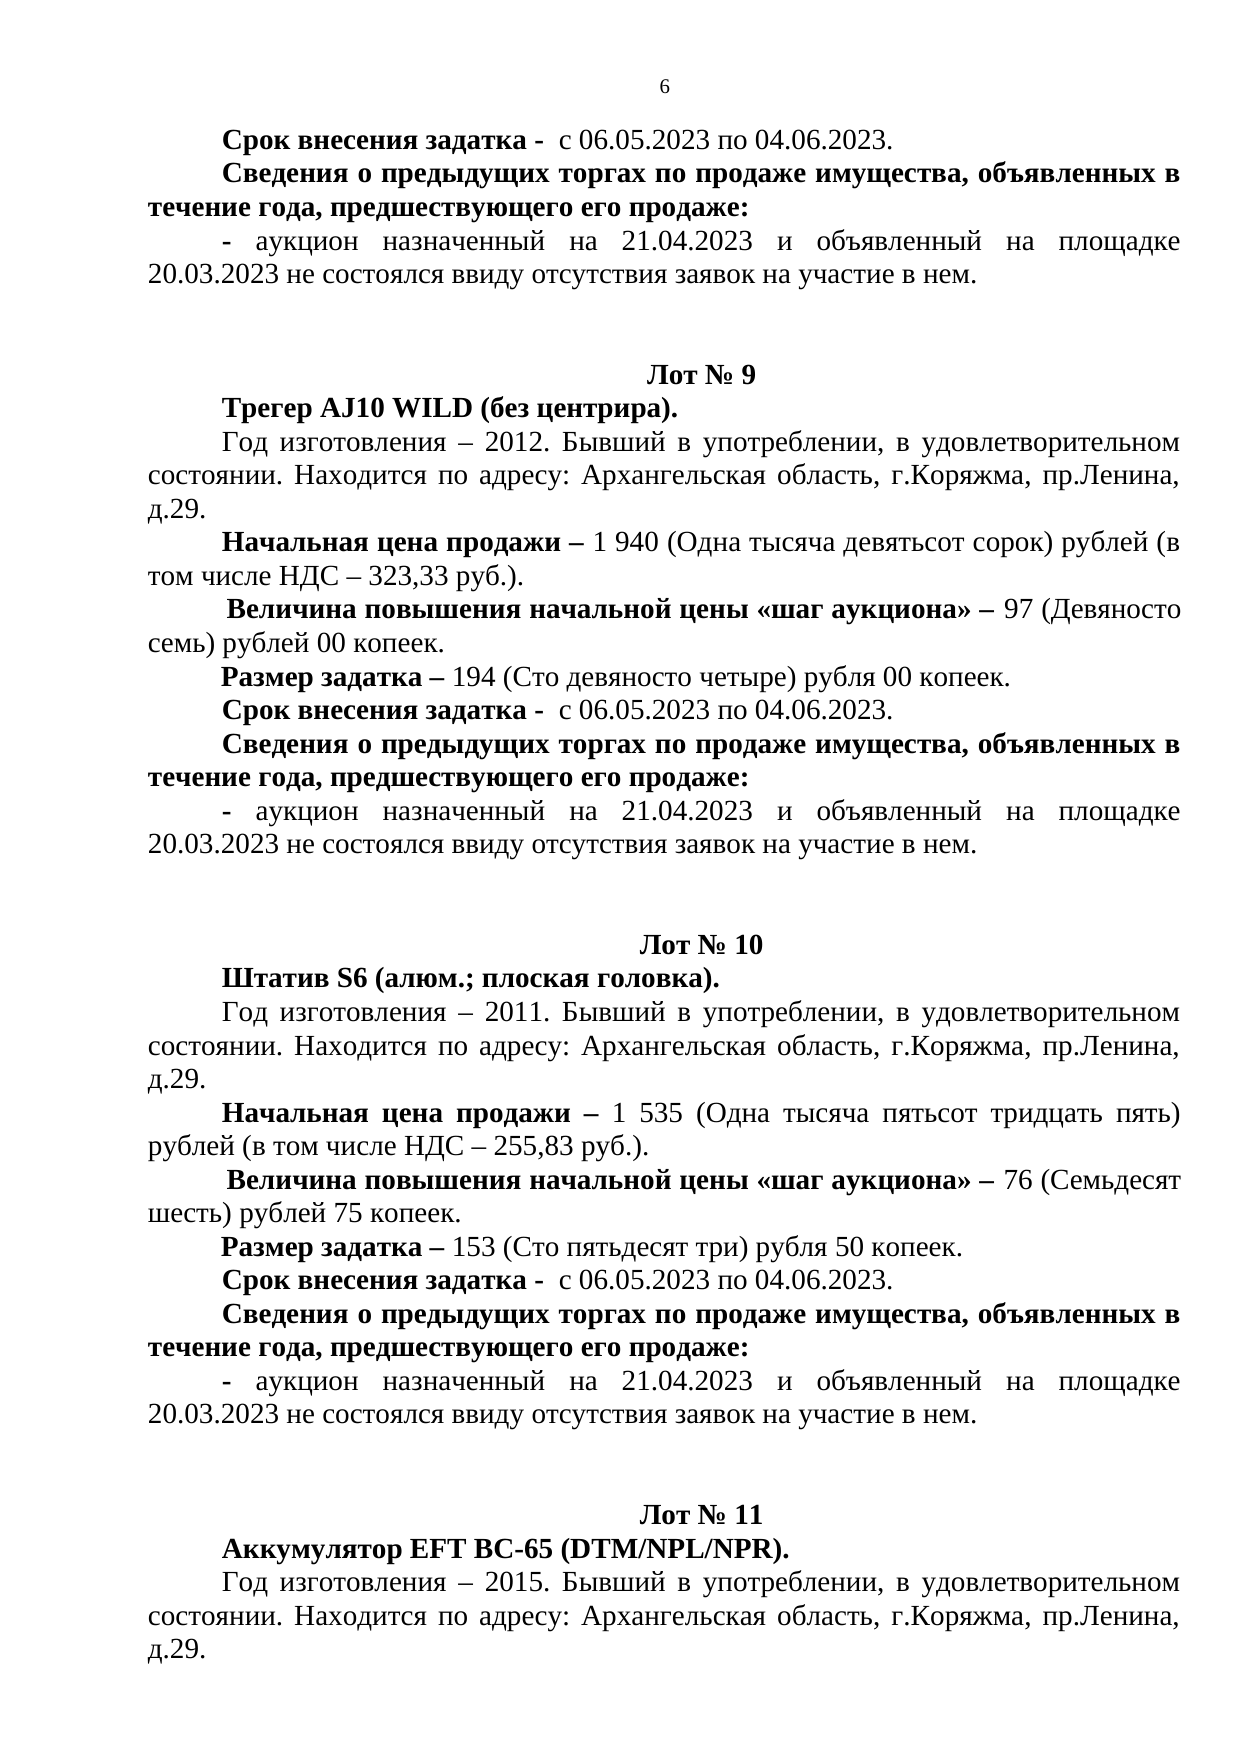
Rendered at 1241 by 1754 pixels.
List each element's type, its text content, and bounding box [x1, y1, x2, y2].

text Год изготовления – 2011. Бывший в употреблении, в удовлетворительном состоянии. Находится по адресу: Архангельская область, г.Коряжма, пр.Ленина, д.29. [148, 994, 1181, 1095]
text Лот № 11 [148, 1497, 1181, 1531]
text - аукцион назначенный на 21.04.2023 и объявленный на площадке 20.03.2023 не состоялся ввиду отсутствия заявок на участие в нем. [148, 1363, 1181, 1430]
text Лот № 10 [148, 927, 1181, 961]
text Год изготовления – 2012. Бывший в употреблении, в удовлетворительном состоянии. Находится по адресу: Архангельская область, г.Коряжма, пр.Ленина, д.29. [148, 424, 1181, 524]
text Величина повышения начальной цены «шаг аукциона» – 97 (Девяносто семь) рублей 00 копеек. [148, 592, 1181, 659]
text Штатив S6 (алюм.; плоская головка). [148, 961, 1181, 994]
text - аукцион назначенный на 21.04.2023 и объявленный на площадке 20.03.2023 не состоялся ввиду отсутствия заявок на участие в нем. [148, 793, 1181, 860]
text - аукцион назначенный на 21.04.2023 и объявленный на площадке 20.03.2023 не состоялся ввиду отсутствия заявок на участие в нем. [148, 223, 1181, 290]
text Срок внесения задатка - с 06.05.2023 по 04.06.2023. [148, 692, 1181, 726]
text Величина повышения начальной цены «шаг аукциона» – 76 (Семьдесят шесть) рублей 75 копеек. [148, 1162, 1181, 1229]
text Год изготовления – 2015. Бывший в употреблении, в удовлетворительном состоянии. Находится по адресу: Архангельская область, г.Коряжма, пр.Ленина, д.29. [148, 1564, 1181, 1665]
text Размер задатка – 153 (Сто пятьдесят три) рубля 50 копеек. [148, 1229, 1181, 1262]
text Сведения о предыдущих торгах по продаже имущества, объявленных в течение года, предшествующего его продаже: [148, 156, 1181, 223]
text Начальная цена продажи – 1 940 (Одна тысяча девятьсот сорок) рублей (в том числе НДС – 323,33 руб.). [148, 524, 1181, 592]
text Сведения о предыдущих торгах по продаже имущества, объявленных в течение года, предшествующего его продаже: [148, 1296, 1181, 1363]
text Срок внесения задатка - с 06.05.2023 по 04.06.2023. [148, 122, 1181, 156]
text Сведения о предыдущих торгах по продаже имущества, объявленных в течение года, предшествующего его продаже: [148, 726, 1181, 793]
text Лот № 9 [148, 357, 1181, 390]
text Трегер AJ10 WILD (без центрира). [148, 390, 1181, 424]
text Срок внесения задатка - с 06.05.2023 по 04.06.2023. [148, 1262, 1181, 1296]
text Начальная цена продажи – 1 535 (Одна тысяча пятьсот тридцать пять) рублей (в том числе НДС – 255,83 руб.). [148, 1095, 1181, 1162]
text Аккумулятор EFT BC-65 (DTM/NPL/NPR). [148, 1531, 1181, 1564]
text Размер задатка – 194 (Сто девяносто четыре) рубля 00 копеек. [148, 659, 1181, 692]
